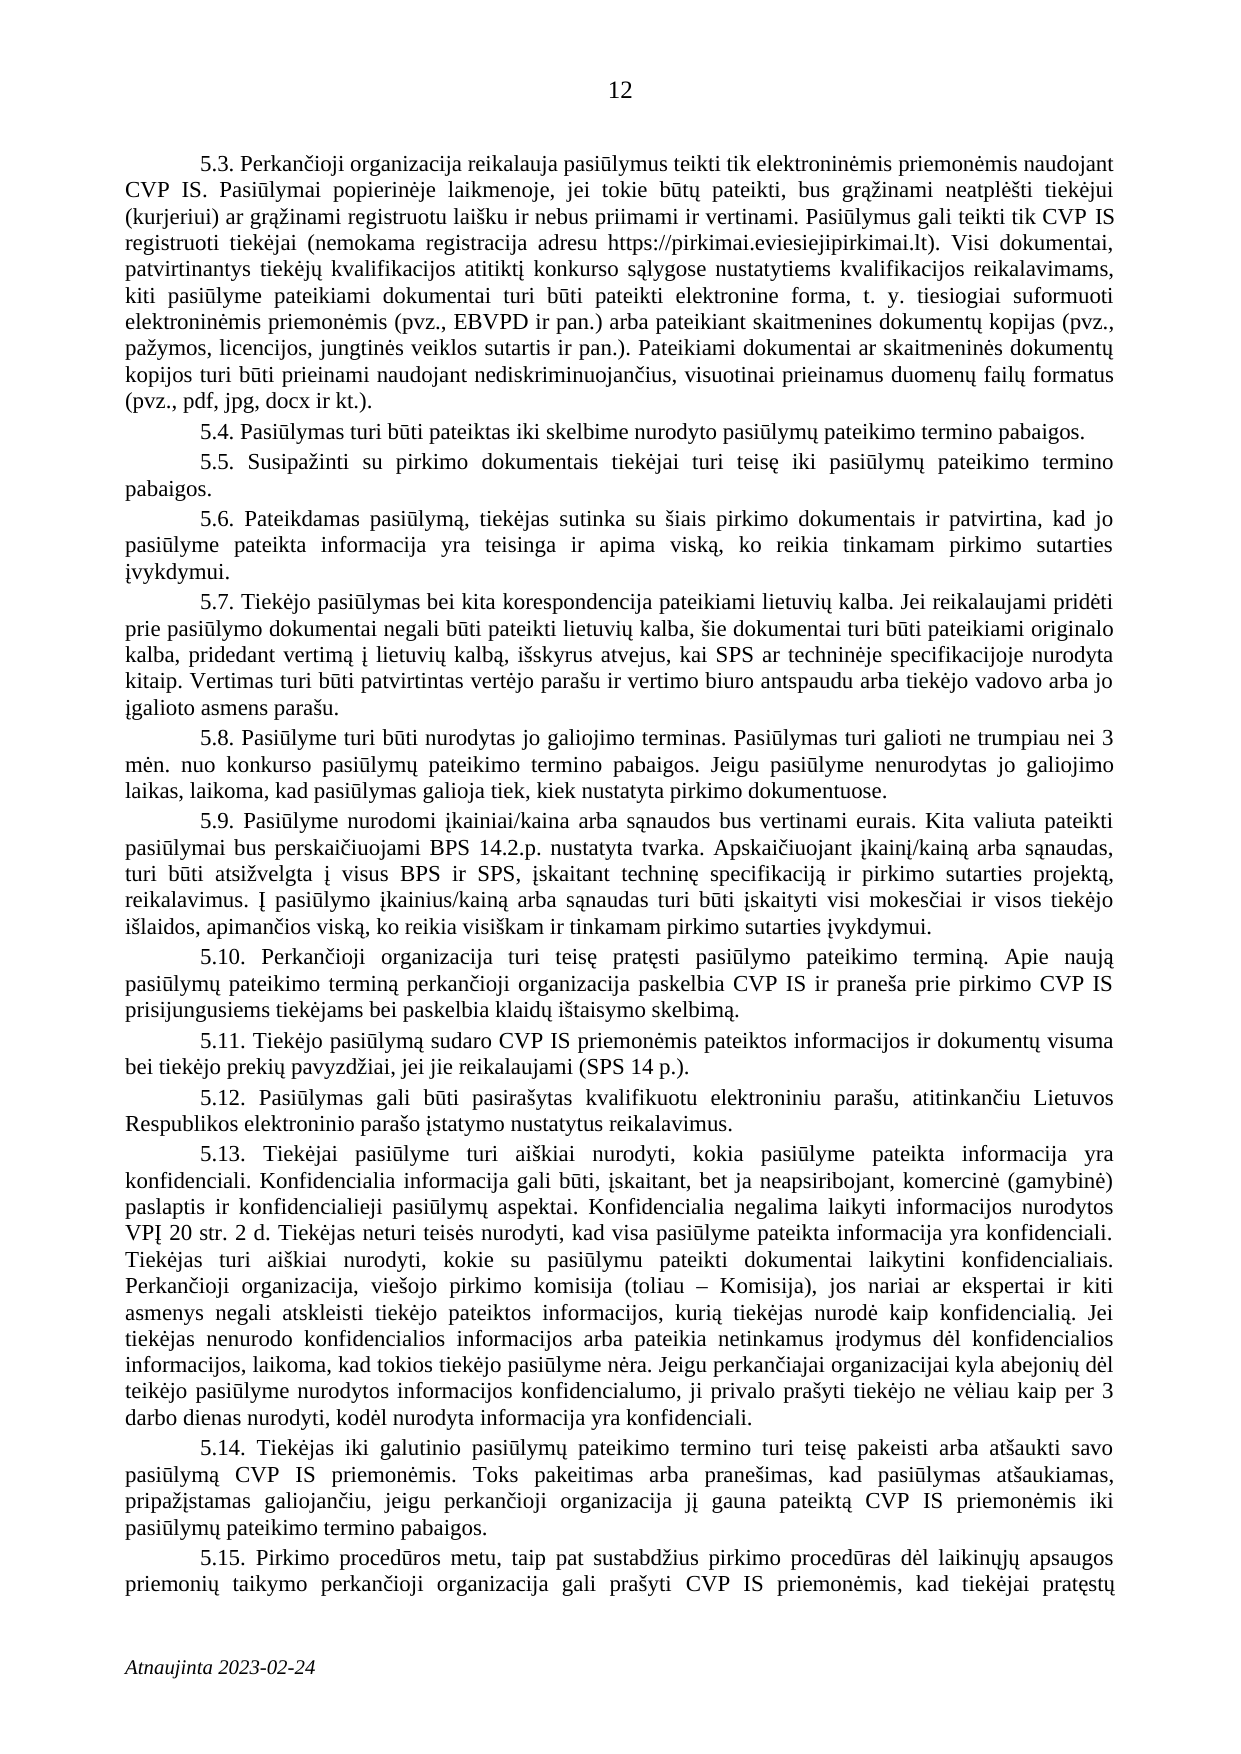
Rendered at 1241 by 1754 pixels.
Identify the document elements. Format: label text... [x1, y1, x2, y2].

text 5.5. Susipažinti su pirkimo dokumentais tiekėjai turi teisę iki pasiūlymų pateikimo termino pabaigos. [125, 448, 1115, 501]
text 5.6. Pateikdamas pasiūlymą, tiekėjas sutinka su šiais pirkimo dokumentais ir patvirtina, kad jo pasiūlyme pateikta informacija yra teisinga ir apima viską, ko reikia tinkamam pirkimo sutarties įvykdymui. [125, 505, 1115, 584]
text 5.3. Perkančioji organizacija reikalauja pasiūlymus teikti tik elektroninėmis priemonėmis naudojant CVP IS. Pasiūlymai popierinėje laikmenoje, jei tokie būtų pateikti, bus grąžinami neatplėšti tiekėjui (kurjeriui) ar grąžinami registruotu laišku ir nebus priimami ir vertinami. Pasiūlymus gali teikti tik CVP IS registruoti tiekėjai (nemokama registracija adresu https://pirkimai.eviesiejipirkimai.lt). Visi dokumentai, patvirtinantys tiekėjų kvalifikacijos atitiktį konkurso sąlygose nustatytiems kvalifikacijos reikalavimams, kiti pasiūlyme pateikiami dokumentai turi būti pateikti elektronine forma, t. y. tiesiogiai suformuoti elektroninėmis priemonėmis (pvz., EBVPD ir pan.) arba pateikiant skaitmenines dokumentų kopijas (pvz., pažymos, licencijos, jungtinės veiklos sutartis ir pan.). Pateikiami dokumentai ar skaitmeninės dokumentų kopijos turi būti prieinami naudojant nediskriminuojančius, visuotinai prieinamus duomenų failų formatus (pvz., pdf, jpg, docx ir kt.). [125, 150, 1115, 413]
text 5.9. Pasiūlyme nurodomi įkainiai/kaina arba sąnaudos bus vertinami eurais. Kita valiuta pateikti pasiūlymai bus perskaičiuojami BPS 14.2.p. nustatyta tvarka. Apskaičiuojant įkainį/kainą arba sąnaudas, turi būti atsižvelgta į visus BPS ir SPS, įskaitant techninę specifikaciją ir pirkimo sutarties projektą, reikalavimus. Į pasiūlymo įkainius/kainą arba sąnaudas turi būti įskaityti visi mokesčiai ir visos tiekėjo išlaidos, apimančios viską, ko reikia visiškam ir tinkamam pirkimo sutarties įvykdymui. [125, 807, 1115, 939]
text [125, 1544, 1115, 1597]
text 5.14. Tiekėjas iki galutinio pasiūlymų pateikimo termino turi teisę pakeisti arba atšaukti savo pasiūlymą CVP IS priemonėmis. Toks pakeitimas arba pranešimas, kad pasiūlymas atšaukiamas, pripažįstamas galiojančiu, jeigu perkančioji organizacija jį gauna pateiktą CVP IS priemonėmis iki pasiūlymų pateikimo termino pabaigos. [125, 1434, 1115, 1540]
text 5.12. Pasiūlymas gali būti pasirašytas kvalifikuotu elektroniniu parašu, atitinkančiu Lietuvos Respublikos elektroninio parašo įstatymo nustatytus reikalavimus. [125, 1083, 1115, 1136]
text 5.10. Perkančioji organizacija turi teisę pratęsti pasiūlymo pateikimo terminą. Apie naują pasiūlymų pateikimo terminą perkančioji organizacija paskelbia CVP IS ir praneša prie pirkimo CVP IS prisijungusiems tiekėjams bei paskelbia klaidų ištaisymo skelbimą. [125, 943, 1115, 1022]
text 5.13. Tiekėjai pasiūlyme turi aiškiai nurodyti, kokia pasiūlyme pateikta informacija yra konfidenciali. Konfidencialia informacija gali būti, įskaitant, bet ja neapsiribojant, komercinė (gamybinė) paslaptis ir konfidencialieji pasiūlymų aspektai. Konfidencialia negalima laikyti informacijos nurodytos VPĮ 20 str. 2 d. Tiekėjas neturi teisės nurodyti, kad visa pasiūlyme pateikta informacija yra konfidenciali. Tiekėjas turi aiškiai nurodyti, kokie su pasiūlymu pateikti dokumentai laikytini konfidencialiais. Perkančioji organizacija, viešojo pirkimo komisija (toliau – Komisija), jos nariai ar ekspertai ir kiti asmenys negali atskleisti tiekėjo pateiktos informacijos, kurią tiekėjas nurodė kaip konfidencialią. Jei tiekėjas nenurodo konfidencialios informacijos arba pateikia netinkamus įrodymus dėl konfidencialios informacijos, laikoma, kad tokios tiekėjo pasiūlyme nėra. Jeigu perkančiajai organizacijai kyla abejonių dėl teikėjo pasiūlyme nurodytos informacijos konfidencialumo, ji privalo prašyti tiekėjo ne vėliau kaip per 3 darbo dienas nurodyti, kodėl nurodyta informacija yra konfidenciali. [125, 1140, 1115, 1430]
text 5.11. Tiekėjo pasiūlymą sudaro CVP IS priemonėmis pateiktos informacijos ir dokumentų visuma bei tiekėjo prekių pavyzdžiai, jei jie reikalaujami (SPS 14 p.). [125, 1027, 1115, 1079]
text 5.8. Pasiūlyme turi būti nurodytas jo galiojimo terminas. Pasiūlymas turi galioti ne trumpiau nei 3 mėn. nuo konkurso pasiūlymų pateikimo termino pabaigos. Jeigu pasiūlyme nenurodytas jo galiojimo laikas, laikoma, kad pasiūlymas galioja tiek, kiek nustatyta pirkimo dokumentuose. [125, 724, 1115, 803]
text 5.7. Tiekėjo pasiūlymas bei kita korespondencija pateikiami lietuvių kalba. Jei reikalaujami pridėti prie pasiūlymo dokumentai negali būti pateikti lietuvių kalba, šie dokumentai turi būti pateikiami originalo kalba, pridedant vertimą į lietuvių kalbą, išskyrus atvejus, kai SPS ar techninėje specifikacijoje nurodyta kitaip. Vertimas turi būti patvirtintas vertėjo parašu ir vertimo biuro antspaudu arba tiekėjo vadovo arba jo įgalioto asmens parašu. [125, 588, 1115, 720]
text 5.4. Pasiūlymas turi būti pateiktas iki skelbime nurodyto pasiūlymų pateikimo termino pabaigos. [125, 418, 1115, 444]
